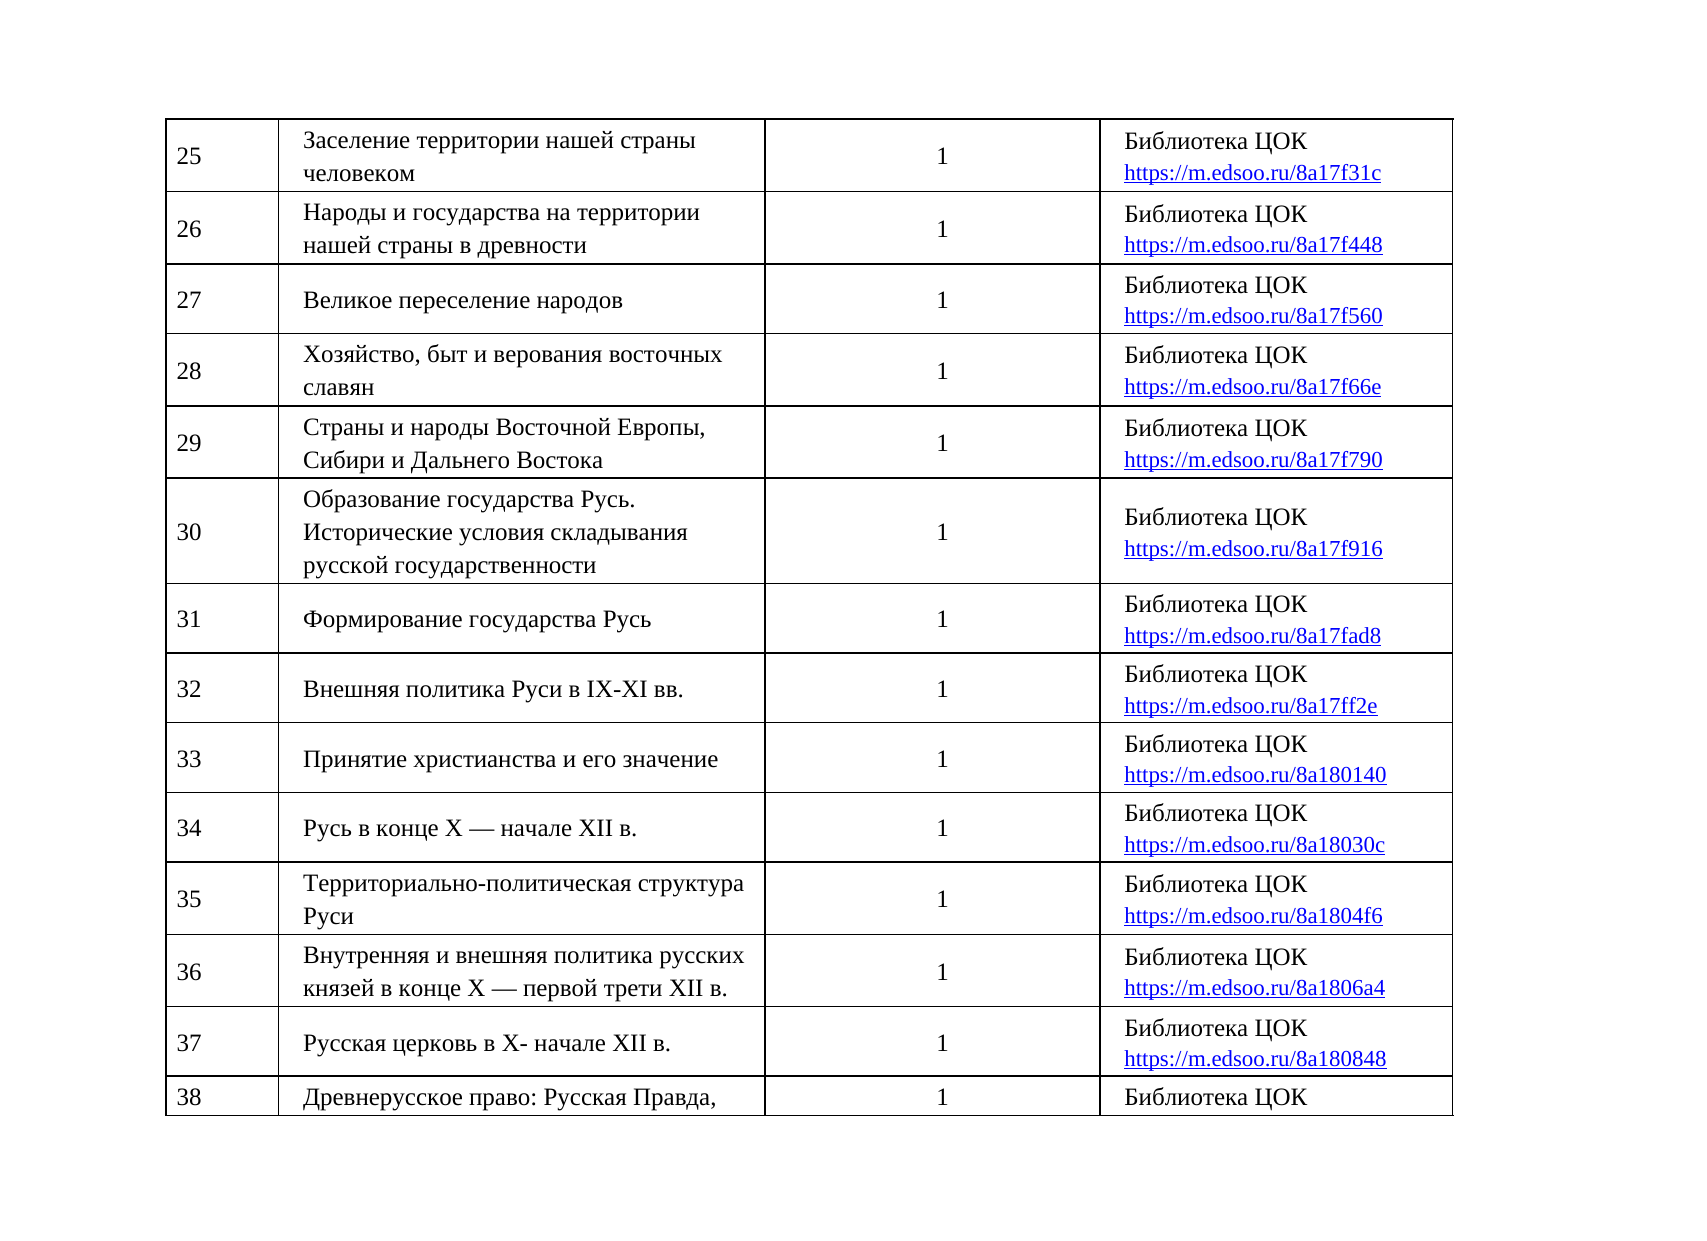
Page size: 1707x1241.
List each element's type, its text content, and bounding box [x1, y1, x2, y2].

table_cell 1 [766, 1077, 1099, 1115]
table_cell 1 [766, 265, 1099, 332]
table_cell Библиотека ЦОК https://m.edsoo.ru/8a17f66e [1101, 334, 1452, 405]
table_cell Библиотека ЦОК https://m.edsoo.ru/8a1804f6 [1101, 863, 1452, 933]
table_cell 1 [766, 479, 1099, 583]
table_cell Библиотека ЦОК https://m.edsoo.ru/8a180848 [1101, 1007, 1452, 1075]
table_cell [279, 1077, 764, 1115]
table_cell 25 [167, 120, 278, 191]
table_cell 34 [167, 793, 278, 861]
table_cell 27 [167, 265, 278, 332]
table_cell Библиотека ЦОК https://m.edsoo.ru/8a17f448 [1101, 192, 1452, 263]
table_cell 31 [167, 584, 278, 652]
table_cell 36 [167, 935, 278, 1006]
table_cell 1 [766, 120, 1099, 191]
table_cell Библиотека ЦОК https://m.edsoo.ru/8a17f790 [1101, 407, 1452, 477]
table_cell Великое переселение народов [279, 265, 764, 332]
table_cell 1 [766, 654, 1099, 722]
table_cell Русь в конце X — начале XII в. [279, 793, 764, 861]
table_cell 1 [766, 935, 1099, 1006]
table_cell Библиотека ЦОК https://m.edsoo.ru/8a1806a4 [1101, 935, 1452, 1006]
table_cell Территориально-политическая структура Руси [279, 863, 764, 933]
table_cell 1 [766, 407, 1099, 477]
table_cell 1 [766, 723, 1099, 791]
table_cell Хозяйство, быт и верования восточных славян [279, 334, 764, 405]
table_cell Русская церковь в X- начале XII в. [279, 1007, 764, 1075]
table_cell Формирование государства Русь [279, 584, 764, 652]
table_cell 26 [167, 192, 278, 263]
table_cell Внешняя политика Руси в IX-XI вв. [279, 654, 764, 722]
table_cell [1101, 1077, 1452, 1115]
table_cell Образование государства Русь. Исторические условия складывания русской государственности [279, 479, 764, 583]
table_cell 1 [766, 584, 1099, 652]
table_cell 38 [167, 1077, 278, 1115]
table_cell Библиотека ЦОК https://m.edsoo.ru/8a17ff2e [1101, 654, 1452, 722]
table_cell 1 [766, 334, 1099, 405]
table_cell 30 [167, 479, 278, 583]
table_cell 1 [766, 793, 1099, 861]
table_cell 1 [766, 192, 1099, 263]
table_cell 32 [167, 654, 278, 722]
table_cell Библиотека ЦОК https://m.edsoo.ru/8a17f916 [1101, 479, 1452, 583]
table_cell 29 [167, 407, 278, 477]
table_cell 35 [167, 863, 278, 933]
table_cell 33 [167, 723, 278, 791]
table_cell 1 [766, 1007, 1099, 1075]
table_cell 37 [167, 1007, 278, 1075]
table_cell Библиотека ЦОК https://m.edsoo.ru/8a18030c [1101, 793, 1452, 861]
table_cell Внутренняя и внешняя политика русских князей в конце X — первой трети XII в. [279, 935, 764, 1006]
table_cell Народы и государства на территории нашей страны в древности [279, 192, 764, 263]
table_cell Принятие христианства и его значение [279, 723, 764, 791]
table_cell Библиотека ЦОК https://m.edsoo.ru/8a17fad8 [1101, 584, 1452, 652]
table_cell Библиотека ЦОК https://m.edsoo.ru/8a17f31c [1101, 120, 1452, 191]
table_cell 1 [766, 863, 1099, 933]
table_cell 28 [167, 334, 278, 405]
table_cell Библиотека ЦОК https://m.edsoo.ru/8a180140 [1101, 723, 1452, 791]
table_cell Библиотека ЦОК https://m.edsoo.ru/8a17f560 [1101, 265, 1452, 332]
table_cell Заселение территории нашей страны человеком [279, 120, 764, 191]
table_cell Страны и народы Восточной Европы, Сибири и Дальнего Востока [279, 407, 764, 477]
